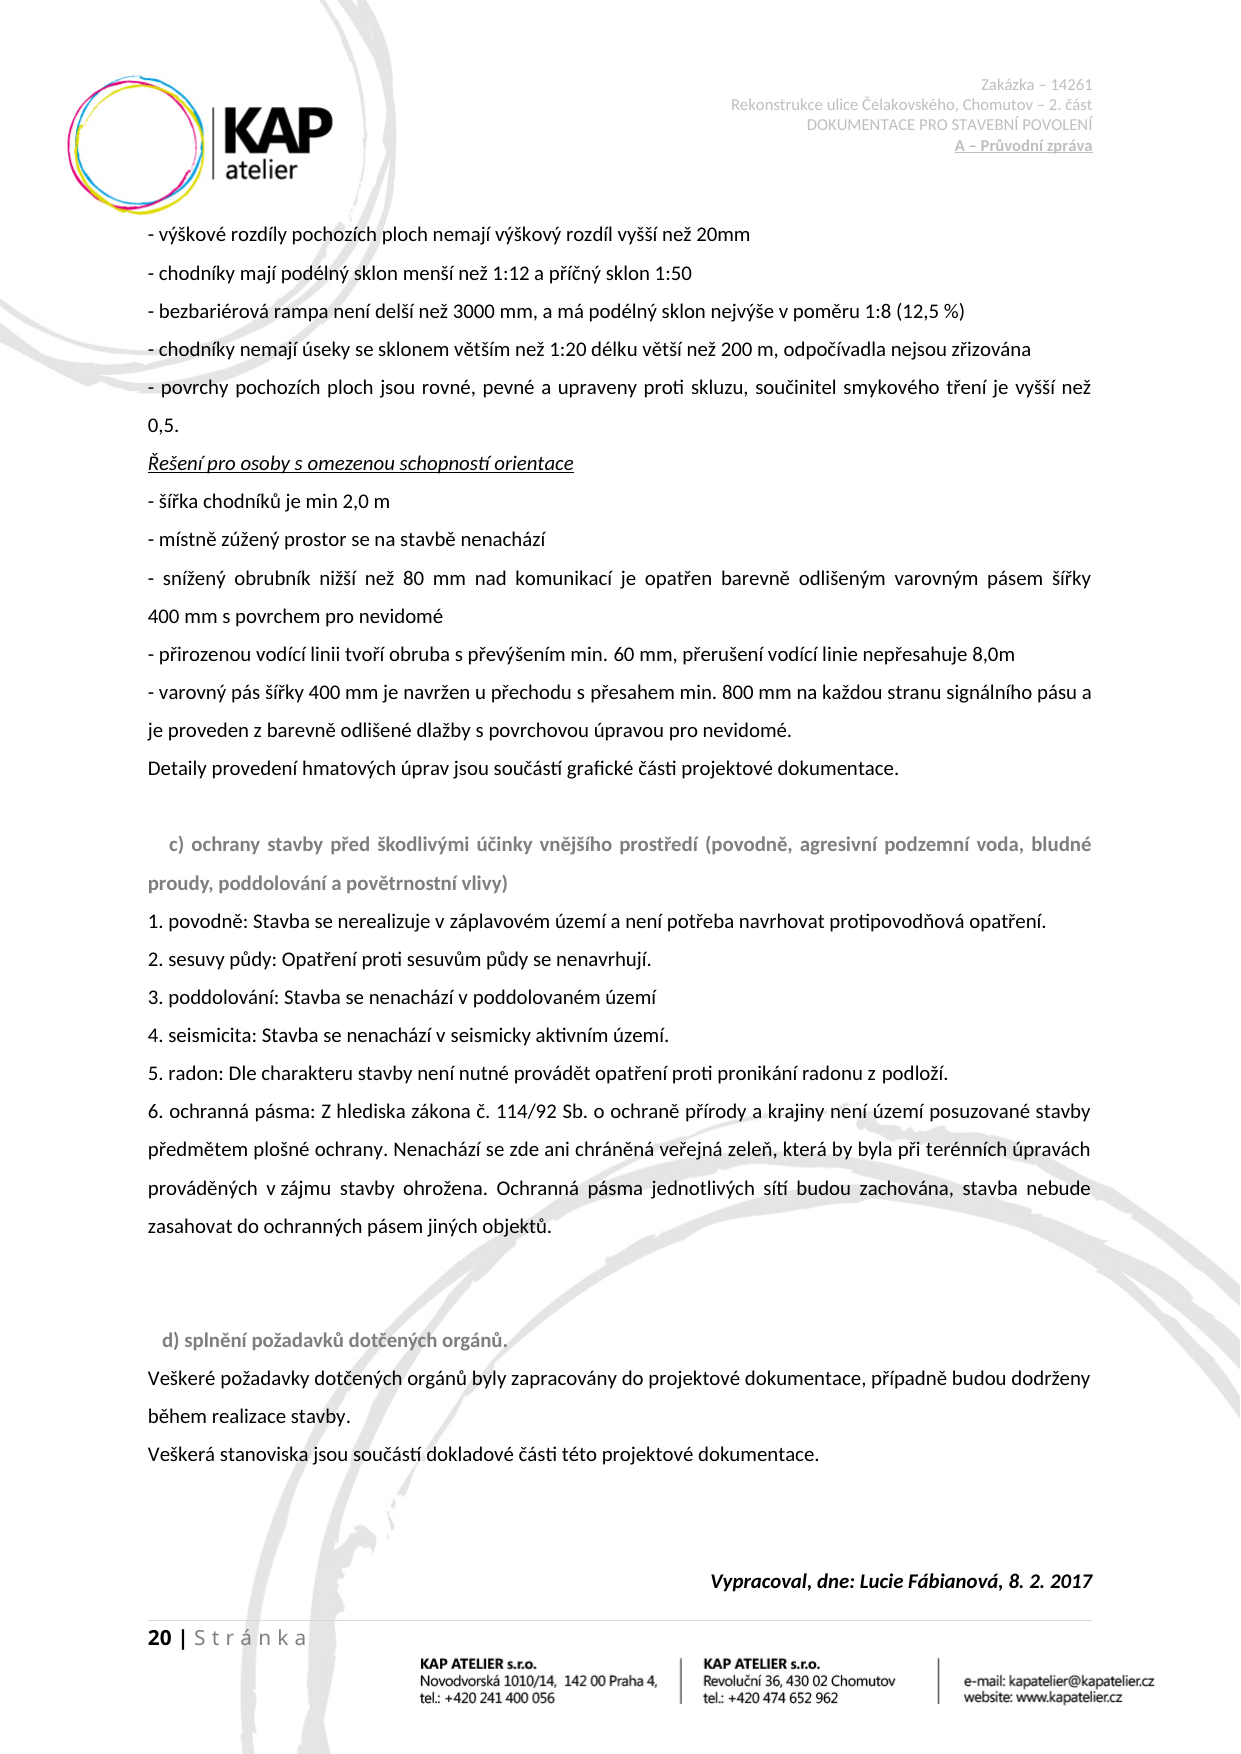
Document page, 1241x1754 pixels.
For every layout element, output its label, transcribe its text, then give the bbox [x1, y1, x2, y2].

text Detaily provedení hmatových úprav jsou součástí grafické části projektové dokumentace. [148, 755, 1092, 781]
text 6. ochranná pásma: Z hlediska zákona č. 114/92 Sb. o ochraně přírody a krajiny není území posuzované stavby předmětem plošné ochrany. Nenachází se zde ani chráněná veřejná zeleň, která by byla při terénních úpravách prováděných v zájmu stavby ohrožena. Ochranná pásma jednotlivých sítí budou zachována, stavba nebude zasahovat do ochranných pásem jiných objektů. [148, 1098, 1092, 1238]
text c) ochrany stavby před škodlivými účinky vnějšího prostředí (povodně, agresivní podzemní voda, bludné proudy, poddolování a povětrnostní vlivy) [148, 832, 1092, 895]
text d) splnění požadavků dotčených orgánů. [148, 1327, 1092, 1353]
text - chodníky nemají úseky se sklonem větším než 1:20 délku větší než 200 m, odpočívadla nejsou zřizována [148, 336, 1092, 361]
text - šířka chodníků je min 2,0 m [148, 488, 1092, 514]
picture [0, 0, 1241, 1754]
text - varovný pás šířky 400 mm je navržen u přechodu s přesahem min. 800 mm na každou stranu signálního pásu a je proveden z barevně odlišené dlažby s povrchovou úpravou pro nevidomé. [148, 679, 1092, 743]
text - povrchy pochozích ploch jsou rovné, pevné a upraveny proti skluzu, součinitel smykového tření je vyšší než 0,5. [148, 374, 1092, 438]
text - výškové rozdíly pochozích ploch nemají výškový rozdíl vyšší než 20mm [148, 222, 1092, 247]
text 4. seismicita: Stavba se nenachází v seismicky aktivním území. [148, 1022, 1092, 1048]
text Vypracoval, dne: Lucie Fábianová, 8. 2. 2017 [148, 1568, 1092, 1594]
text 1. povodně: Stavba se nerealizuje v záplavovém území a není potřeba navrhovat protipovodňová opatření. [148, 908, 1092, 933]
text - přirozenou vodící linii tvoří obruba s převýšením min. 60 mm, přerušení vodící linie nepřesahuje 8,0m [148, 641, 1092, 666]
text - místně zúžený prostor se na stavbě nenachází [148, 527, 1092, 552]
text Veškeré požadavky dotčených orgánů byly zapracovány do projektové dokumentace, případně budou dodrženy během realizace stavby. [148, 1365, 1092, 1429]
text Veškerá stanoviska jsou součástí dokladové části této projektové dokumentace. [148, 1442, 1092, 1467]
text Řešení pro osoby s omezenou schopností orientace [148, 450, 1092, 476]
text 5. radon: Dle charakteru stavby není nutné provádět opatření proti pronikání radonu z podloží. [148, 1060, 1092, 1086]
text 3. poddolování: Stavba se nenachází v poddolovaném území [148, 984, 1092, 1009]
text - chodníky mají podélný sklon menší než 1:12 a příčný sklon 1:50 [148, 260, 1092, 285]
text - bezbariérová rampa není delší než 3000 mm, a má podélný sklon nejvýše v poměru 1:8 (12,5 %) [148, 298, 1092, 323]
text - snížený obrubník nižší než 80 mm nad komunikací je opatřen barevně odlišeným varovným pásem šířky 400 mm s povrchem pro nevidomé [148, 565, 1092, 628]
text 2. sesuvy půdy: Opatření proti sesuvům půdy se nenavrhují. [148, 946, 1092, 971]
